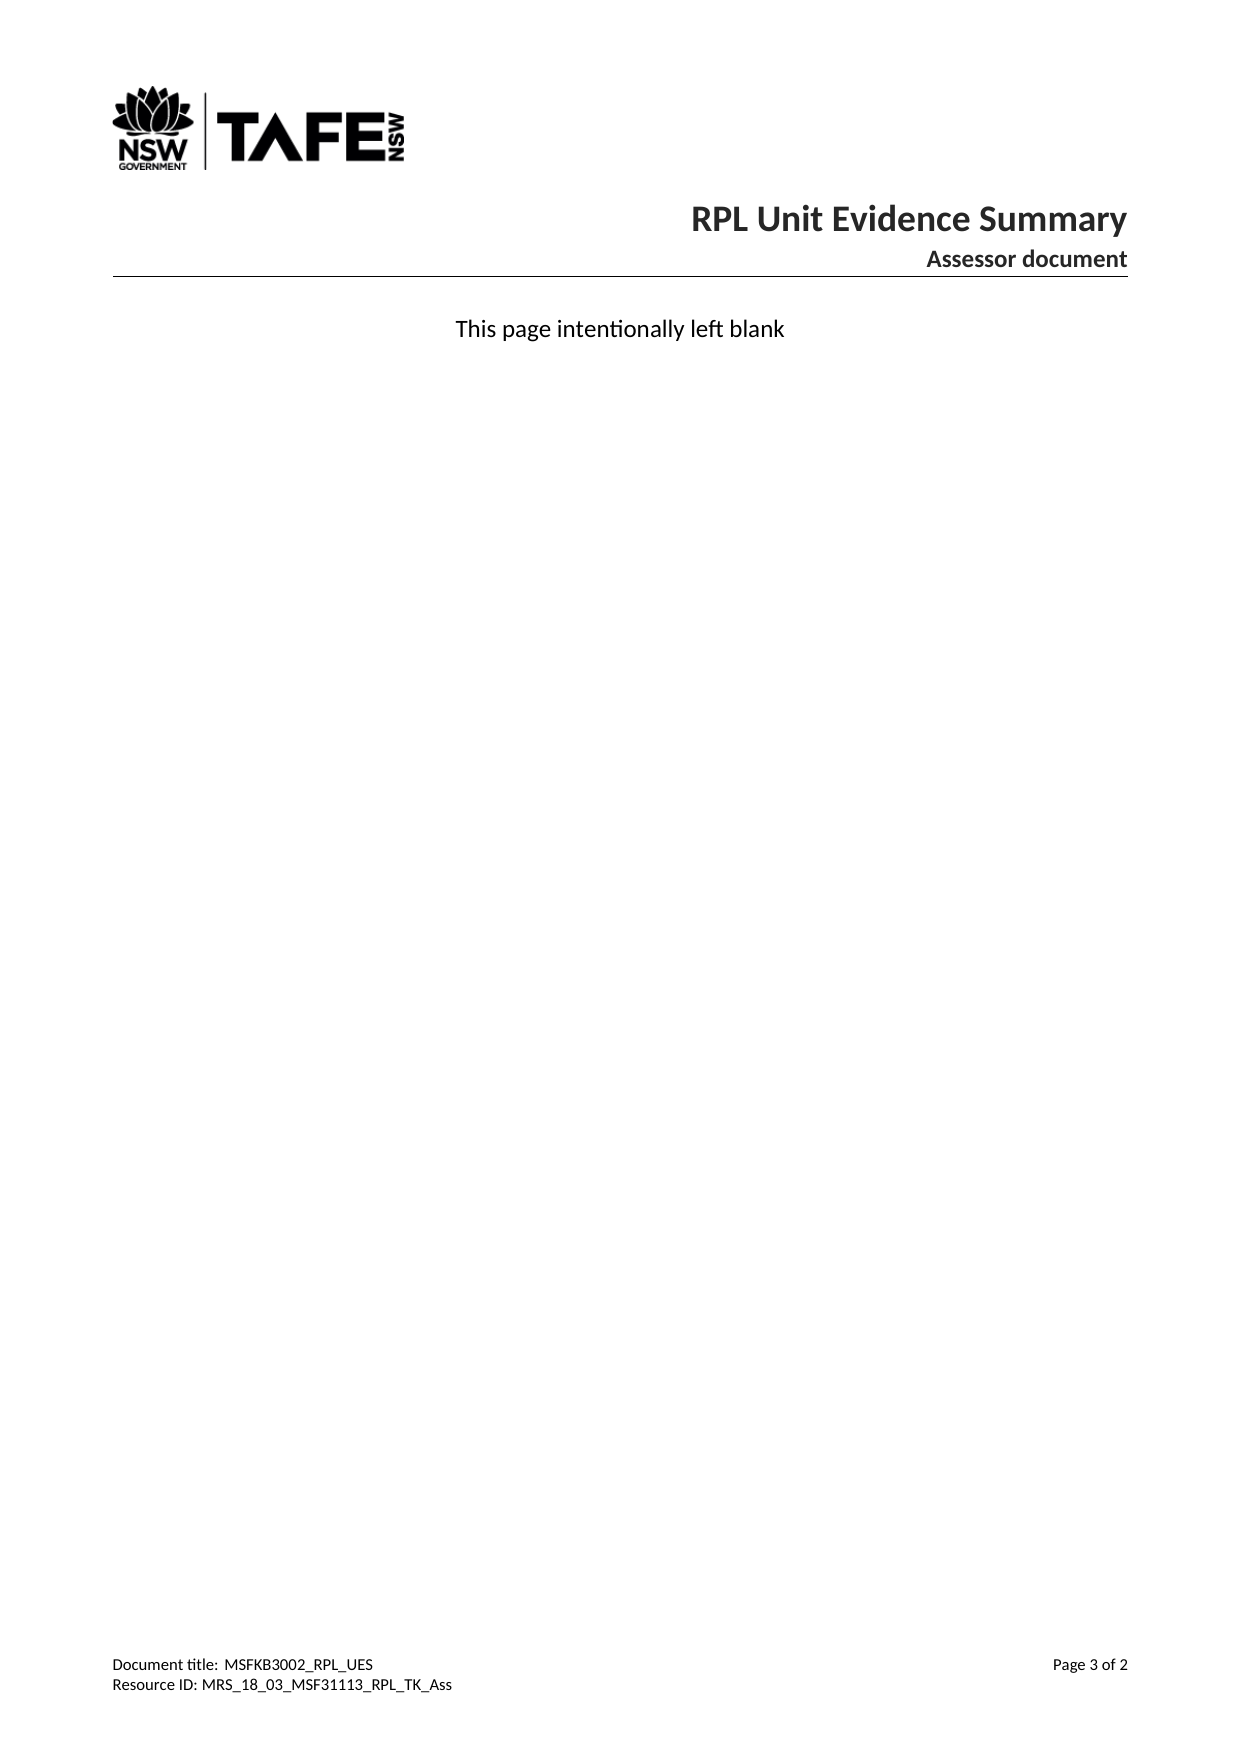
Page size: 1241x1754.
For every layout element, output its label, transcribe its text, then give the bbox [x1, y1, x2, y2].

picture [112, 86, 404, 170]
text This page intentionally left blank [112, 310, 1128, 343]
